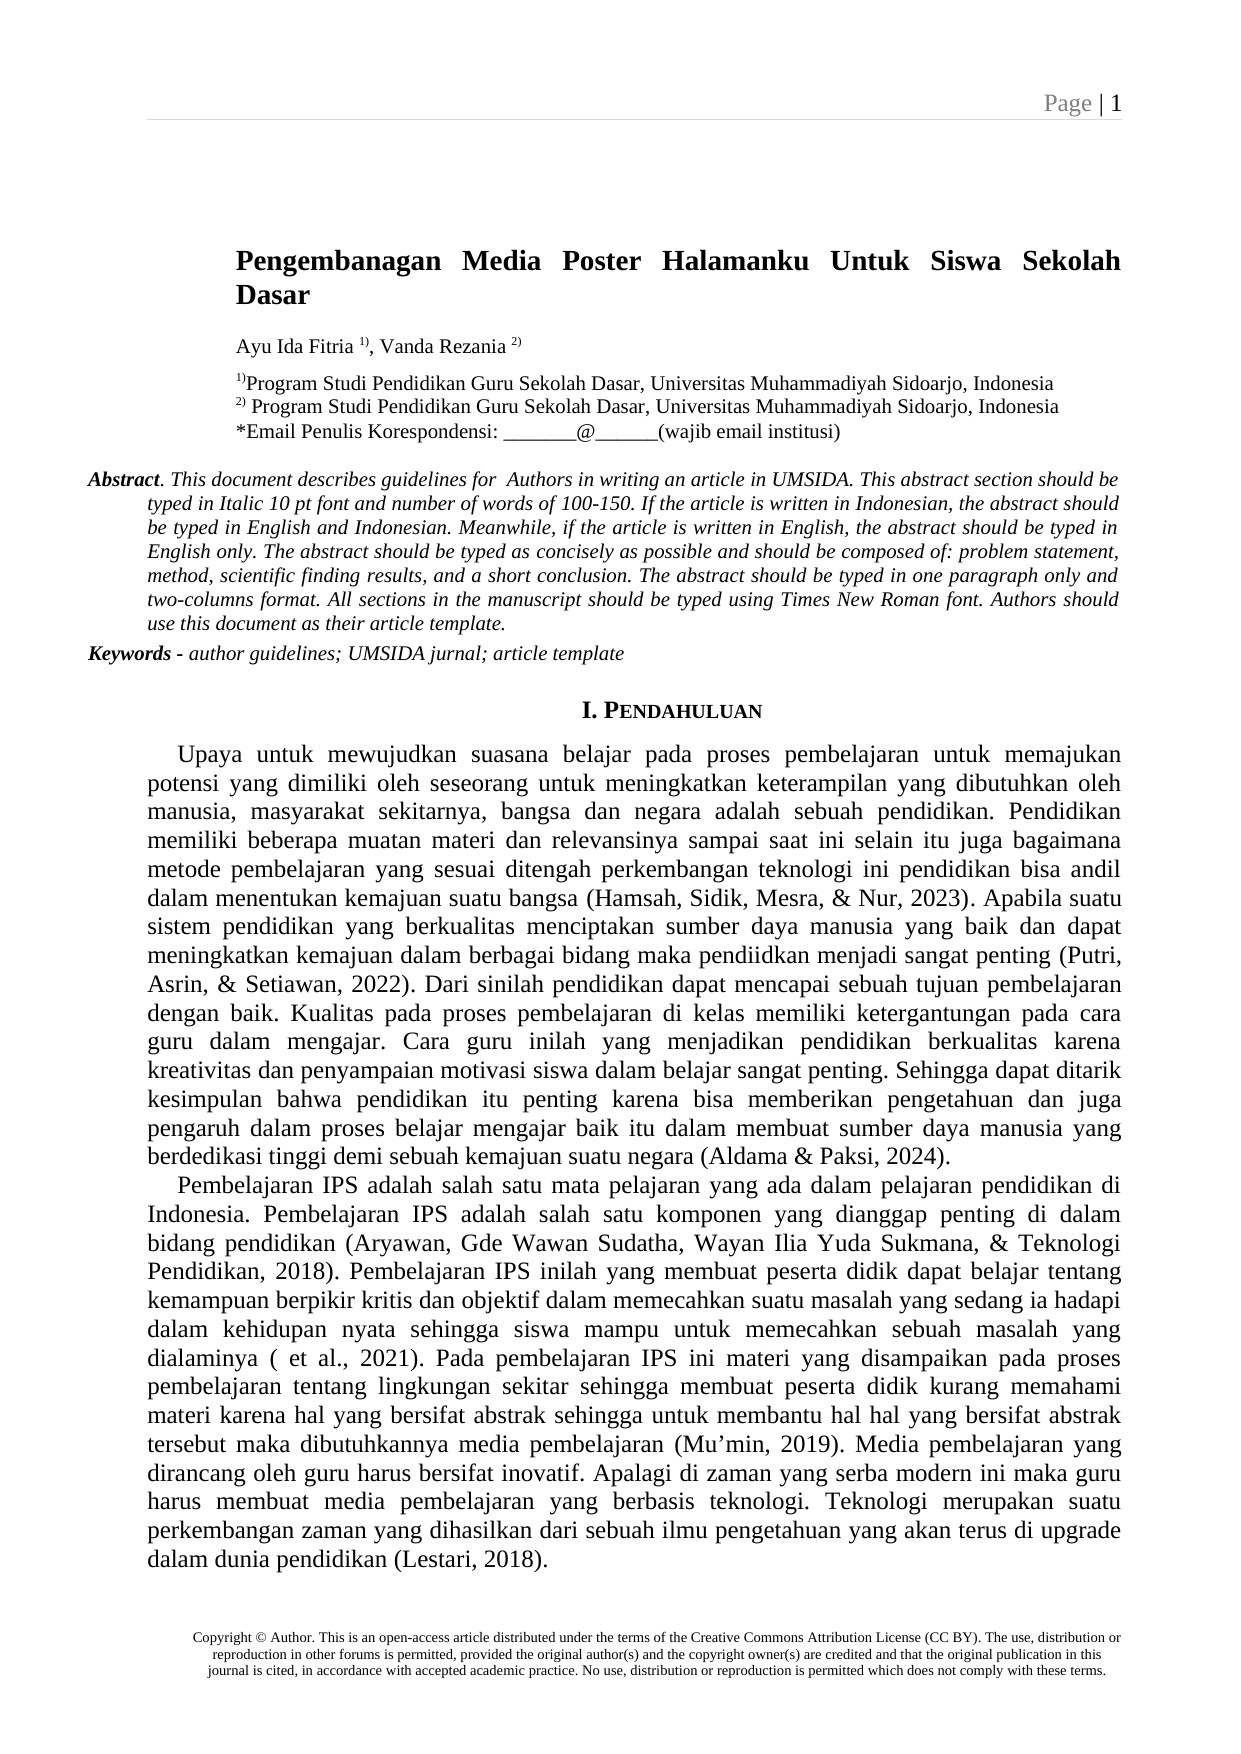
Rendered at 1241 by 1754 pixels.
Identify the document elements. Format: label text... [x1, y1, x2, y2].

text Ayu Ida Fitria 1), Vanda Rezania 2) [236, 334, 1122, 358]
text Pembelajaran IPS adalah salah satu mata pelajaran yang ada dalam pelajaran pendidikan di Indonesia. Pembelajaran IPS adalah salah satu komponen yang dianggap penting di dalam bidang pendidikan (Aryawan, Gde Wawan Sudatha, Wayan Ilia Yuda Sukmana, & Teknologi Pendidikan, 2018). Pembelajaran IPS inilah yang membuat peserta didik dapat belajar tentang kemampuan berpikir kritis dan objektif dalam memecahkan suatu masalah yang sedang ia hadapi dalam kehidupan nyata sehingga siswa mampu untuk memecahkan sebuah masalah yang dialaminya ( et al., 2021). Pada pembelajaran IPS ini materi yang disampaikan pada proses pembelajaran tentang lingkungan sekitar sehingga membuat peserta didik kurang memahami materi karena hal yang bersifat abstrak sehingga untuk membantu hal hal yang bersifat abstrak tersebut maka dibutuhkannya media pembelajaran (Mu’min, 2019). Media pembelajaran yang dirancang oleh guru harus bersifat inovatif. Apalagi di zaman yang serba modern ini maka guru harus membuat media pembelajaran yang berbasis teknologi. Teknologi merupakan suatu perkembangan zaman yang dihasilkan dari sebuah ilmu pengetahuan yang akan terus di upgrade dalam dunia pendidikan (Lestari, 2018). [147, 1170, 1122, 1573]
text Upaya untuk mewujudkan suasana belajar pada proses pembelajaran untuk memajukan potensi yang dimiliki oleh seseorang untuk meningkatkan keterampilan yang dibutuhkan oleh manusia, masyarakat sekitarnya, bangsa dan negara adalah sebuah pendidikan. Pendidikan memiliki beberapa muatan materi dan relevansinya sampai saat ini selain itu juga bagaimana metode pembelajaran yang sesuai ditengah perkembangan teknologi ini pendidikan bisa andil dalam menentukan kemajuan suatu bangsa (Hamsah, Sidik, Mesra, & Nur, 2023). Apabila suatu sistem pendidikan yang berkualitas menciptakan sumber daya manusia yang baik dan dapat meningkatkan kemajuan dalam berbagai bidang maka pendiidkan menjadi sangat penting (Putri, Asrin, & Setiawan, 2022). Dari sinilah pendidikan dapat mencapai sebuah tujuan pembelajaran dengan baik. Kualitas pada proses pembelajaran di kelas memiliki ketergantungan pada cara guru dalam mengajar. Cara guru inilah yang menjadikan pendidikan berkualitas karena kreativitas dan penyampaian motivasi siswa dalam belajar sangat penting. Sehingga dapat ditarik kesimpulan bahwa pendidikan itu penting karena bisa memberikan pengetahuan dan juga pengaruh dalam proses belajar mengajar baik itu dalam membuat sumber daya manusia yang berdedikasi tinggi demi sebuah kemajuan suatu negara (Aldama & Paksi, 2024). [147, 739, 1122, 1170]
text 2) Program Studi Pendidikan Guru Sekolah Dasar, Universitas Muhammadiyah Sidoarjo, Indonesia [236, 394, 1122, 418]
text *Email Penulis Korespondensi: _______@______(wajib email institusi) [236, 418, 1122, 443]
text Keywords - author guidelines; UMSIDA jurnal; article template [88, 641, 1122, 665]
text 1)Program Studi Pendidikan Guru Sekolah Dasar, Universitas Muhammadiyah Sidoarjo, Indonesia [236, 370, 1122, 394]
text Pengembanagan Media Poster Halamanku Untuk Siswa Sekolah Dasar [236, 243, 1122, 310]
subtitle I. Pendahuluan [147, 695, 1122, 724]
text Abstract. This document describes guidelines for Authors in writing an article in UMSIDA. This abstract section should be typed in Italic 10 pt font and number of words of 100-150. If the article is written in Indonesian, the abstract should be typed in English and Indonesian. Meanwhile, if the article is written in English, the abstract should be typed in English only. The abstract should be typed as concisely as possible and should be composed of: problem statement, method, scientific finding results, and a short conclusion. The abstract should be typed in one paragraph only and two-columns format. All sections in the manuscript should be typed using Times New Roman font. Authors should use this document as their article template. [88, 467, 1122, 635]
